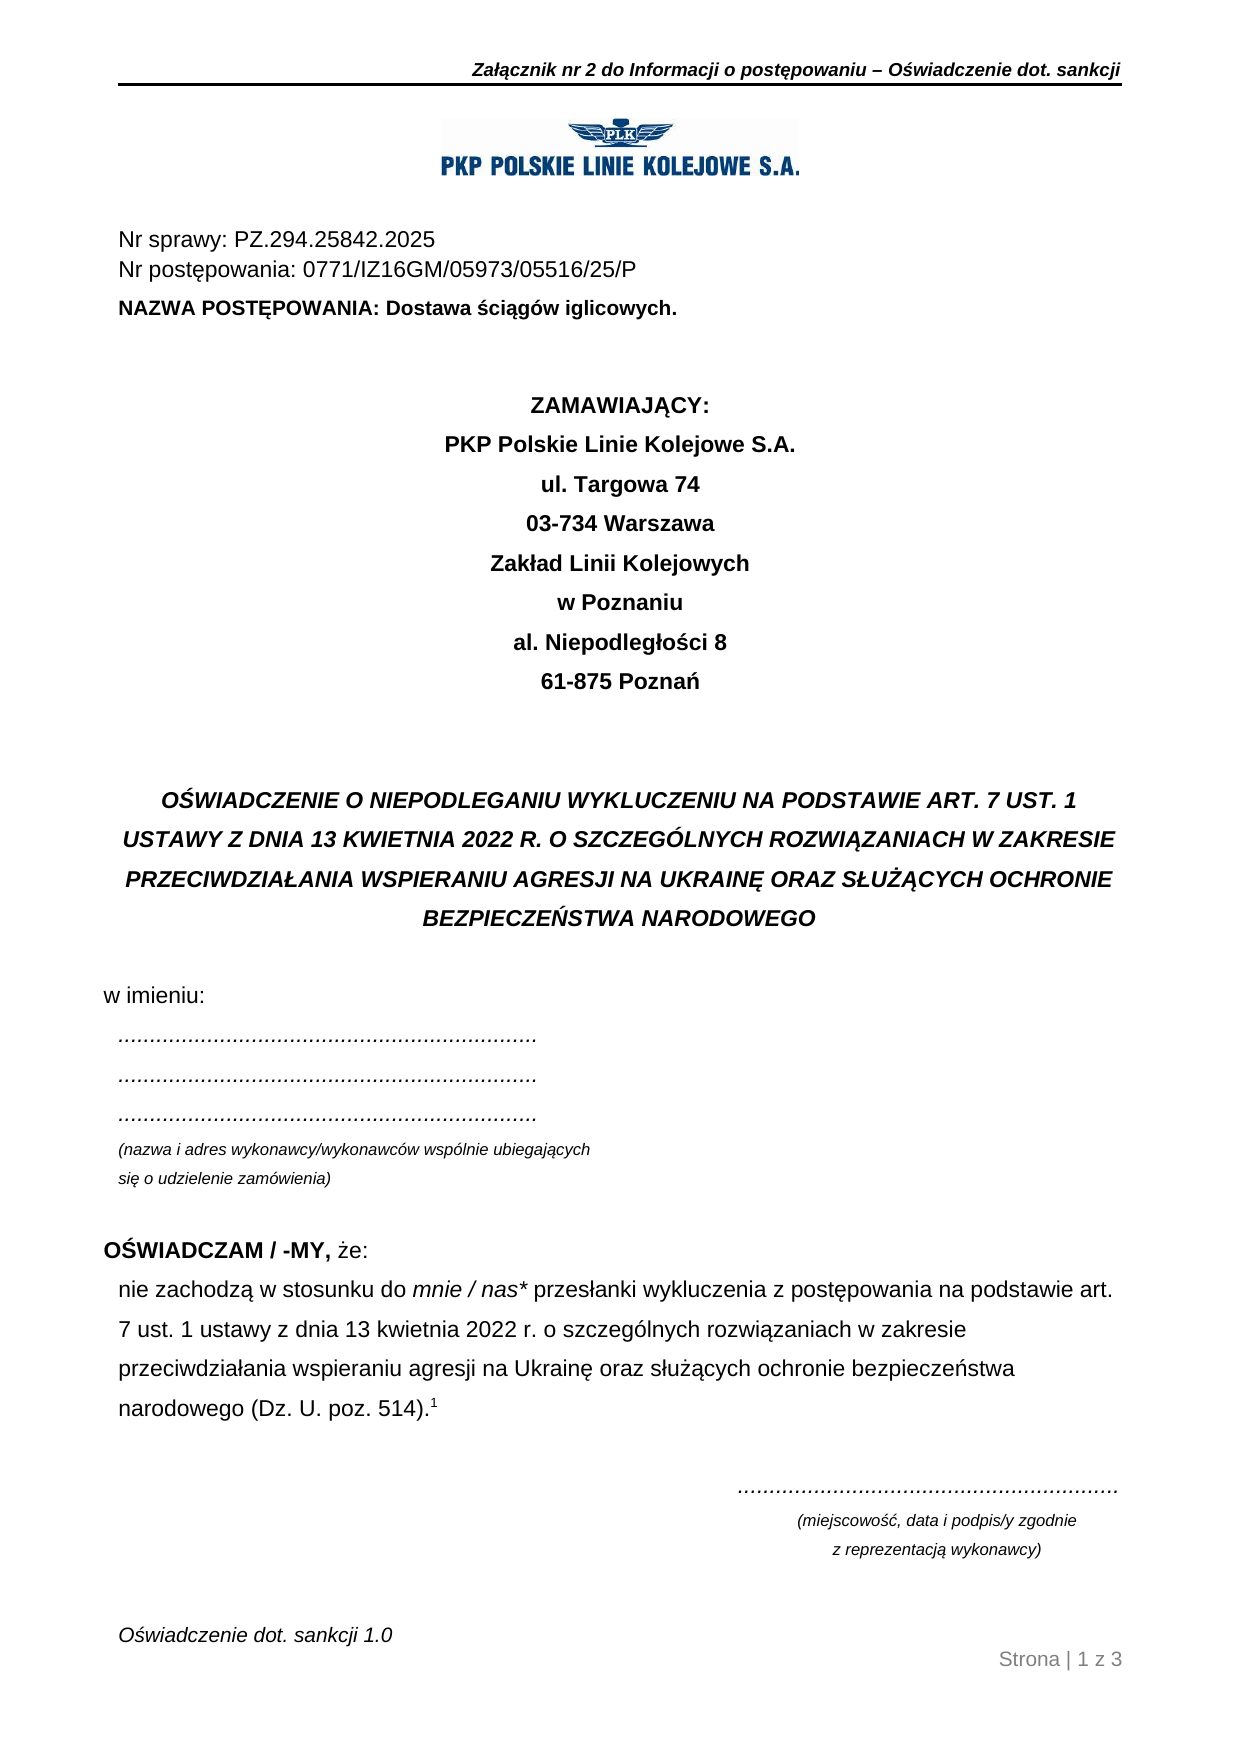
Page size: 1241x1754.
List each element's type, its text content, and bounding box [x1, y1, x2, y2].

text ZAMAWIAJĄCY: [118, 392, 1122, 418]
text w Poznaniu [118, 589, 1122, 616]
text 61-875 Poznań [118, 668, 1122, 694]
text OŚWIADCZAM / -MY, że: [103, 1237, 1122, 1263]
text .................................................................. [118, 1100, 1122, 1127]
text .................................................................. [118, 1061, 1122, 1087]
text Zakład Linii Kolejowych [118, 550, 1122, 576]
picture [441, 118, 799, 176]
text z reprezentacją wykonawcy) [679, 1540, 1122, 1559]
text 03-734 Warszawa [118, 510, 1122, 537]
text ............................................................ [118, 1472, 1122, 1498]
text w imieniu: [103, 982, 1122, 1008]
text ul. Targowa 74 [118, 471, 1122, 497]
text Nr postępowania: 0771/IZ16GM/05973/05516/25/P [118, 256, 1122, 283]
text nie zachodzą w stosunku do mnie / nas* przesłanki wykluczenia z postępowania na podstawie art. 7 ust. 1 ustawy z dnia 13 kwietnia 2022 r. o szczególnych rozwiązaniach w zakresie przeciwdziałania wspieraniu agresji na Ukrainę oraz służących ochronie bezpieczeństwa narodowego (Dz. U. poz. 514). [118, 1276, 1122, 1421]
text (nazwa i adres wykonawcy/wykonawców wspólnie ubiegających się o udzielenie zamówienia) [118, 1140, 606, 1188]
text OŚWIADCZENIE O NIEPODLEGANIU WYKLUCZENIU NA PODSTAWIE ART. 7 UST. 1 USTAWY Z DNIA 13 KWIETNIA 2022 R. O SZCZEGÓLNYCH ROZWIĄZANIACH W ZAKRESIE PRZECIWDZIAŁANIA WSPIERANIU AGRESJI NA UKRAINĘ ORAZ SŁUŻĄCYCH OCHRONIE BEZPIECZEŃSTWA NARODOWEGO [118, 747, 1122, 931]
text NAZWA POSTĘPOWANIA: Dostawa ściągów iglicowych. [118, 296, 1122, 320]
text PKP Polskie Linie Kolejowe S.A. [118, 431, 1122, 458]
text Nr sprawy: PZ.294.25842.2025 [118, 226, 1122, 253]
text (miejscowość, data i podpis/y zgodnie [679, 1511, 1122, 1530]
text al. Niepodległości 8 [118, 629, 1122, 655]
text .................................................................. [118, 1021, 1122, 1048]
